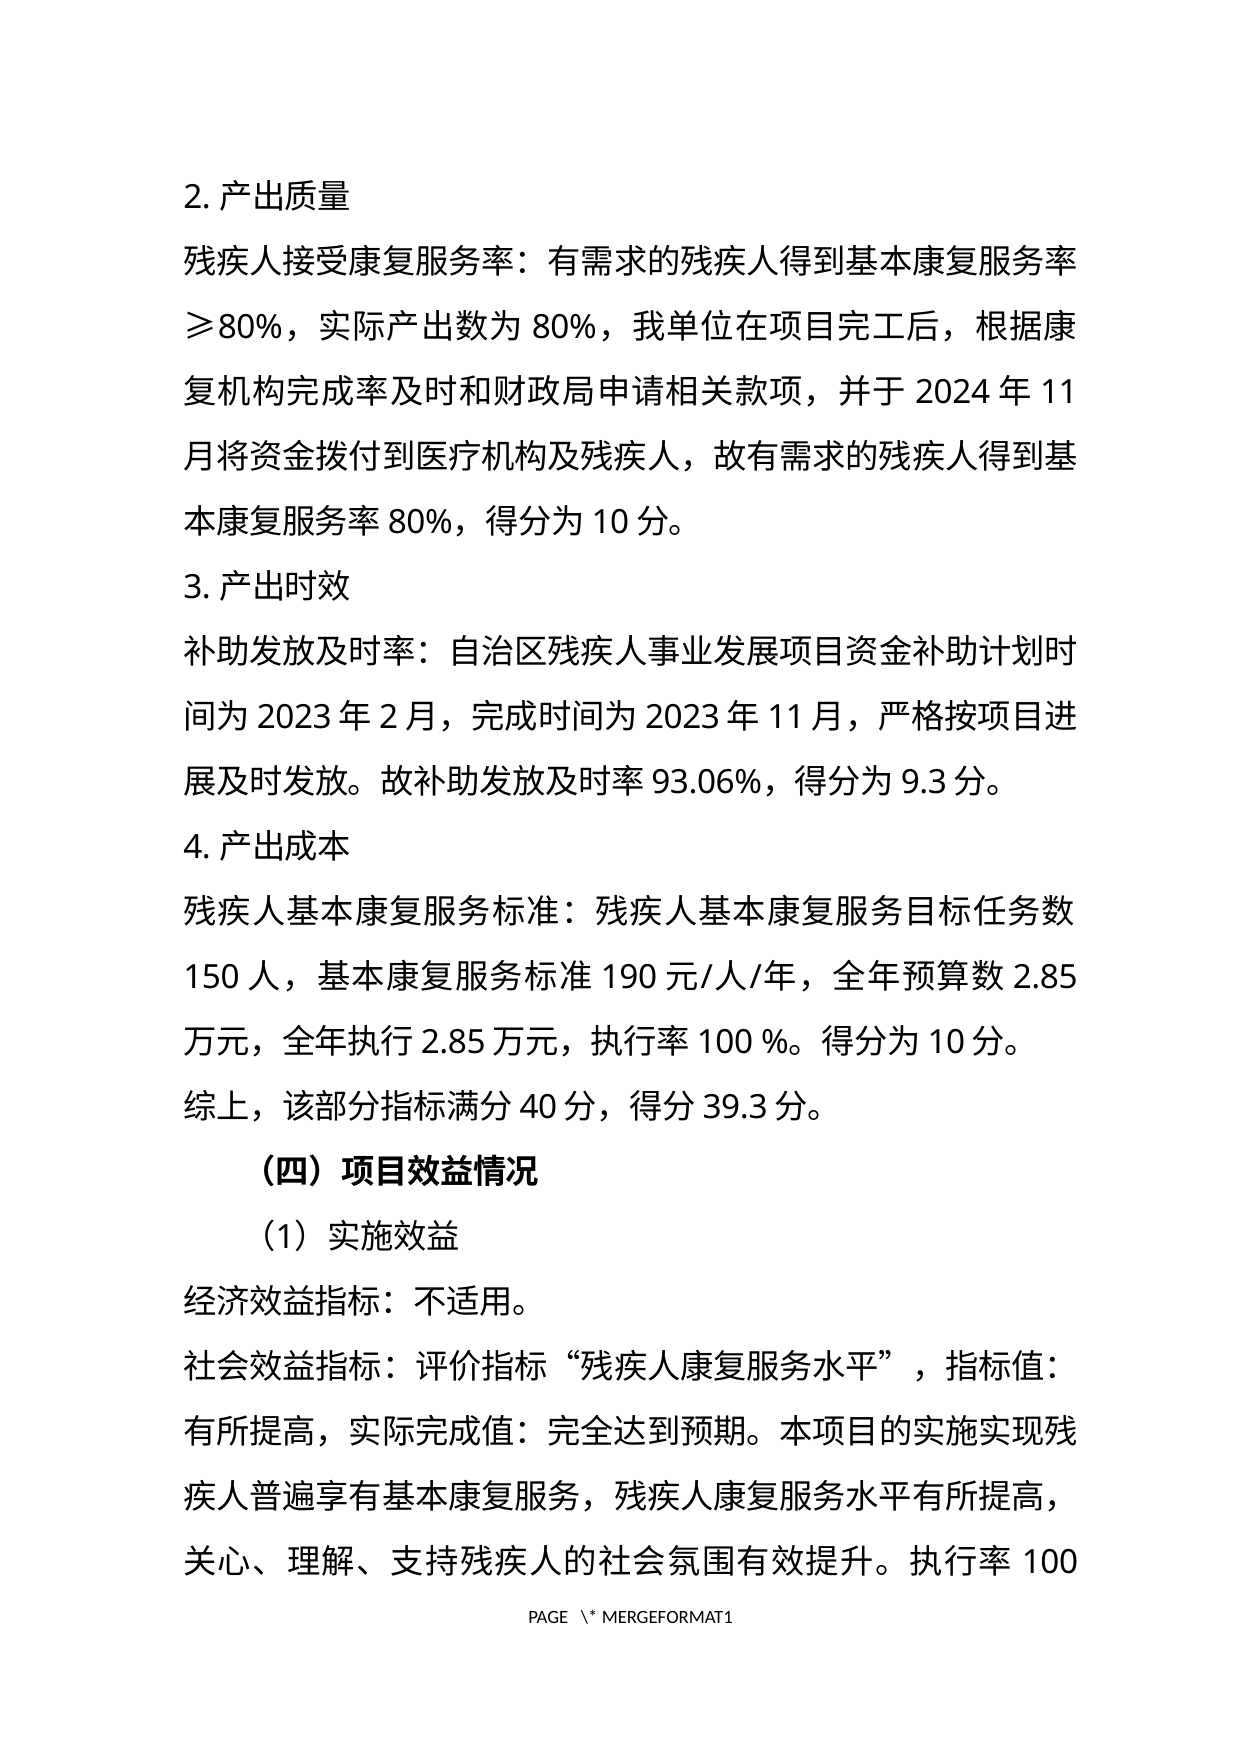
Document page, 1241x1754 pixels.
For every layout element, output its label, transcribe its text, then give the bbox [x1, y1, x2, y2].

text （四）项目效益情况 [183, 1137, 1078, 1202]
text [183, 162, 1078, 1137]
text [183, 1202, 1078, 1592]
